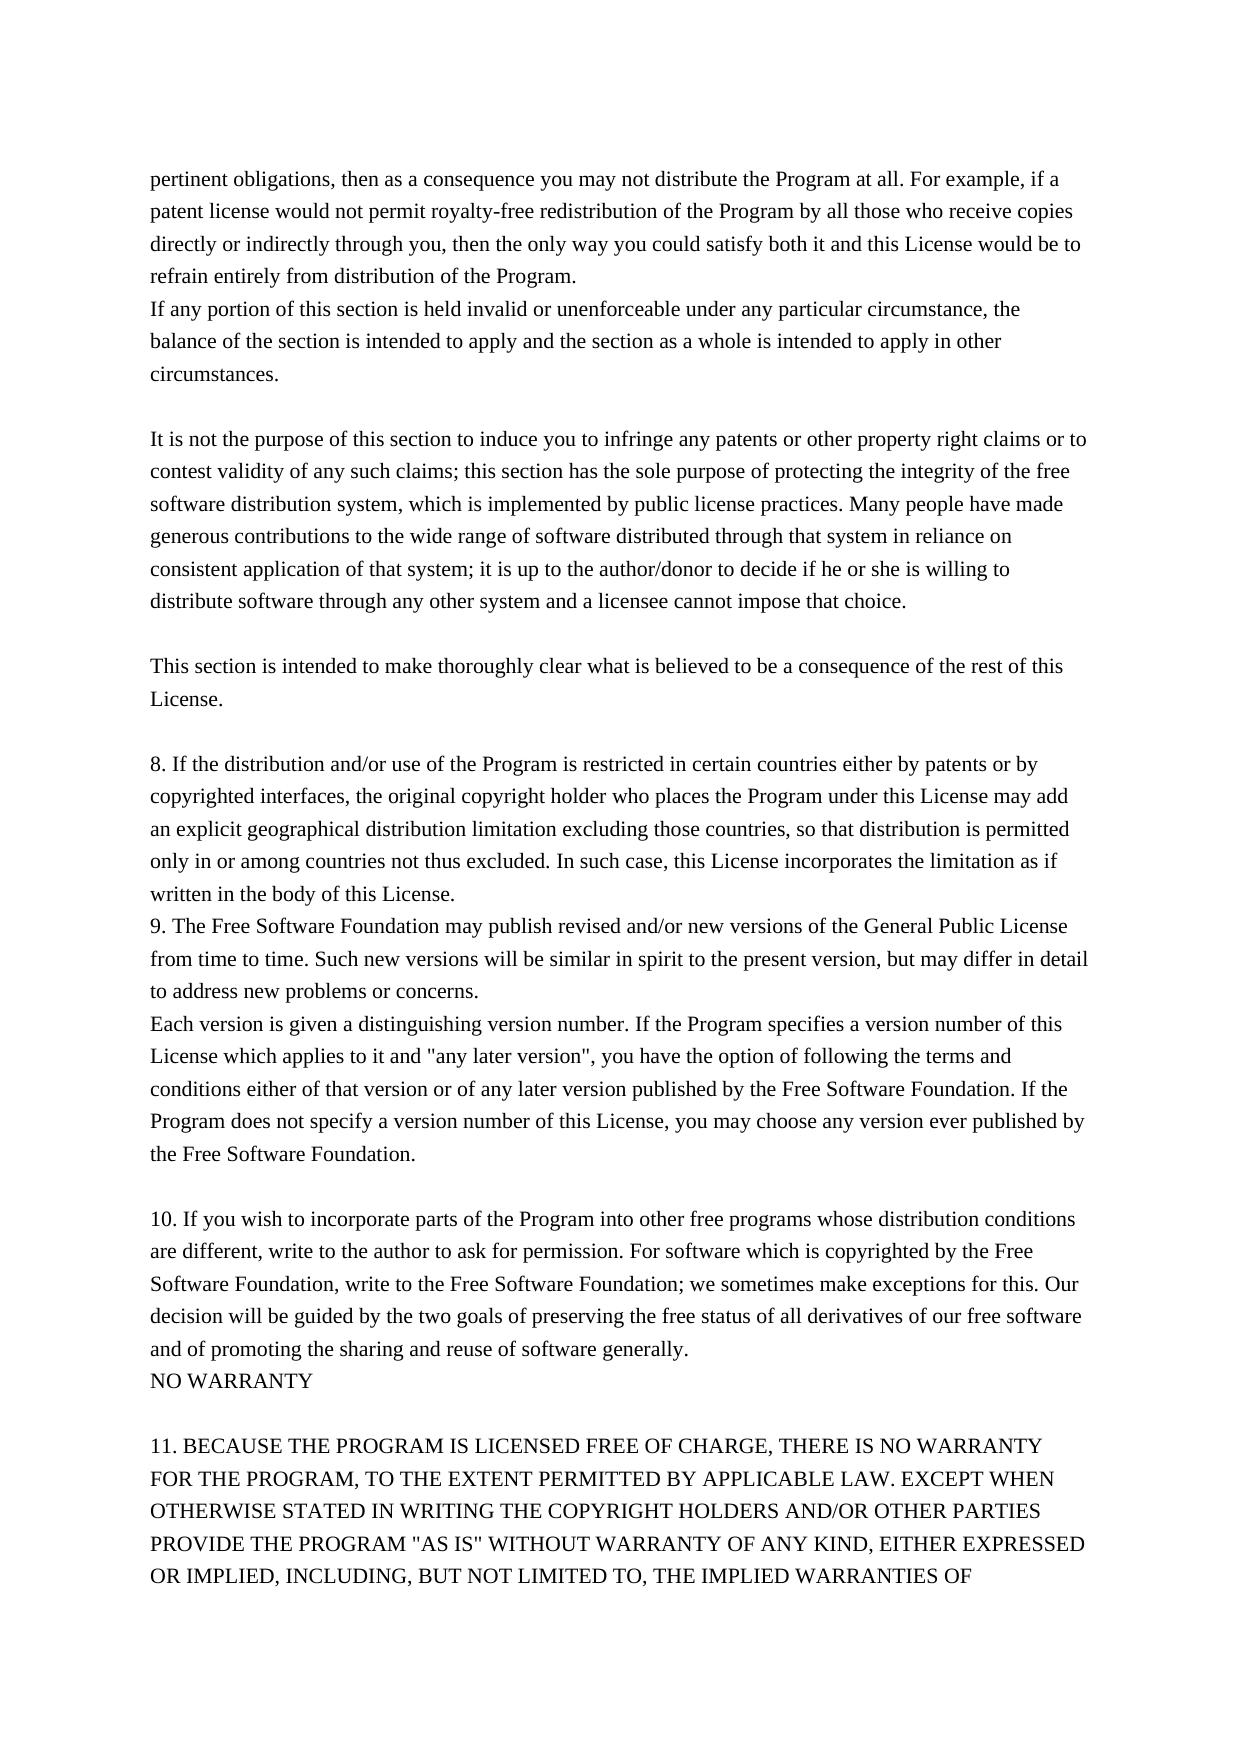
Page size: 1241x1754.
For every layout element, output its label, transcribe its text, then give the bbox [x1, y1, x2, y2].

text This section is intended to make thoroughly clear what is believed to be a consequence of the rest of this License. [150, 649, 1090, 714]
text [150, 1429, 1090, 1592]
text It is not the purpose of this section to induce you to infringe any patents or other property right claims or to contest validity of any such claims; this section has the sole purpose of protecting the integrity of the free software distribution system, which is implemented by public license practices. Many people have made generous contributions to the wide range of software distributed through that system in reliance on consistent application of that system; it is up to the author/donor to decide if he or she is willing to distribute software through any other system and a licensee cannot impose that choice. [150, 422, 1090, 617]
text 8. If the distribution and/or use of the Program is restricted in certain countries either by patents or by copyrighted interfaces, the original copyright holder who places the Program under this License may add an explicit geographical distribution limitation excluding those countries, so that distribution is permitted only in or among countries not thus excluded. In such case, this License incorporates the limitation as if written in the body of this License. [150, 747, 1090, 909]
text NO WARRANTY [150, 1364, 1090, 1397]
text 10. If you wish to incorporate parts of the Program into other free programs whose distribution conditions are different, write to the author to ask for permission. For software which is copyrighted by the Free Software Foundation, write to the Free Software Foundation; we sometimes make exceptions for this. Our decision will be guided by the two goals of preserving the free status of all derivatives of our free software and of promoting the sharing and reuse of software generally. [150, 1202, 1090, 1364]
text Each version is given a distinguishing version number. If the Program specifies a version number of this License which applies to it and "any later version", you have the option of following the terms and conditions either of that version or of any later version published by the Free Software Foundation. If the Program does not specify a version number of this License, you may choose any version ever published by the Free Software Foundation. [150, 1007, 1090, 1169]
text 9. The Free Software Foundation may publish revised and/or new versions of the General Public License from time to time. Such new versions will be similar in spirit to the present version, but may differ in detail to address new problems or concerns. [150, 909, 1090, 1007]
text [150, 162, 1090, 292]
text If any portion of this section is held invalid or unenforceable under any particular circumstance, the balance of the section is intended to apply and the section as a whole is intended to apply in other circumstances. [150, 292, 1090, 389]
